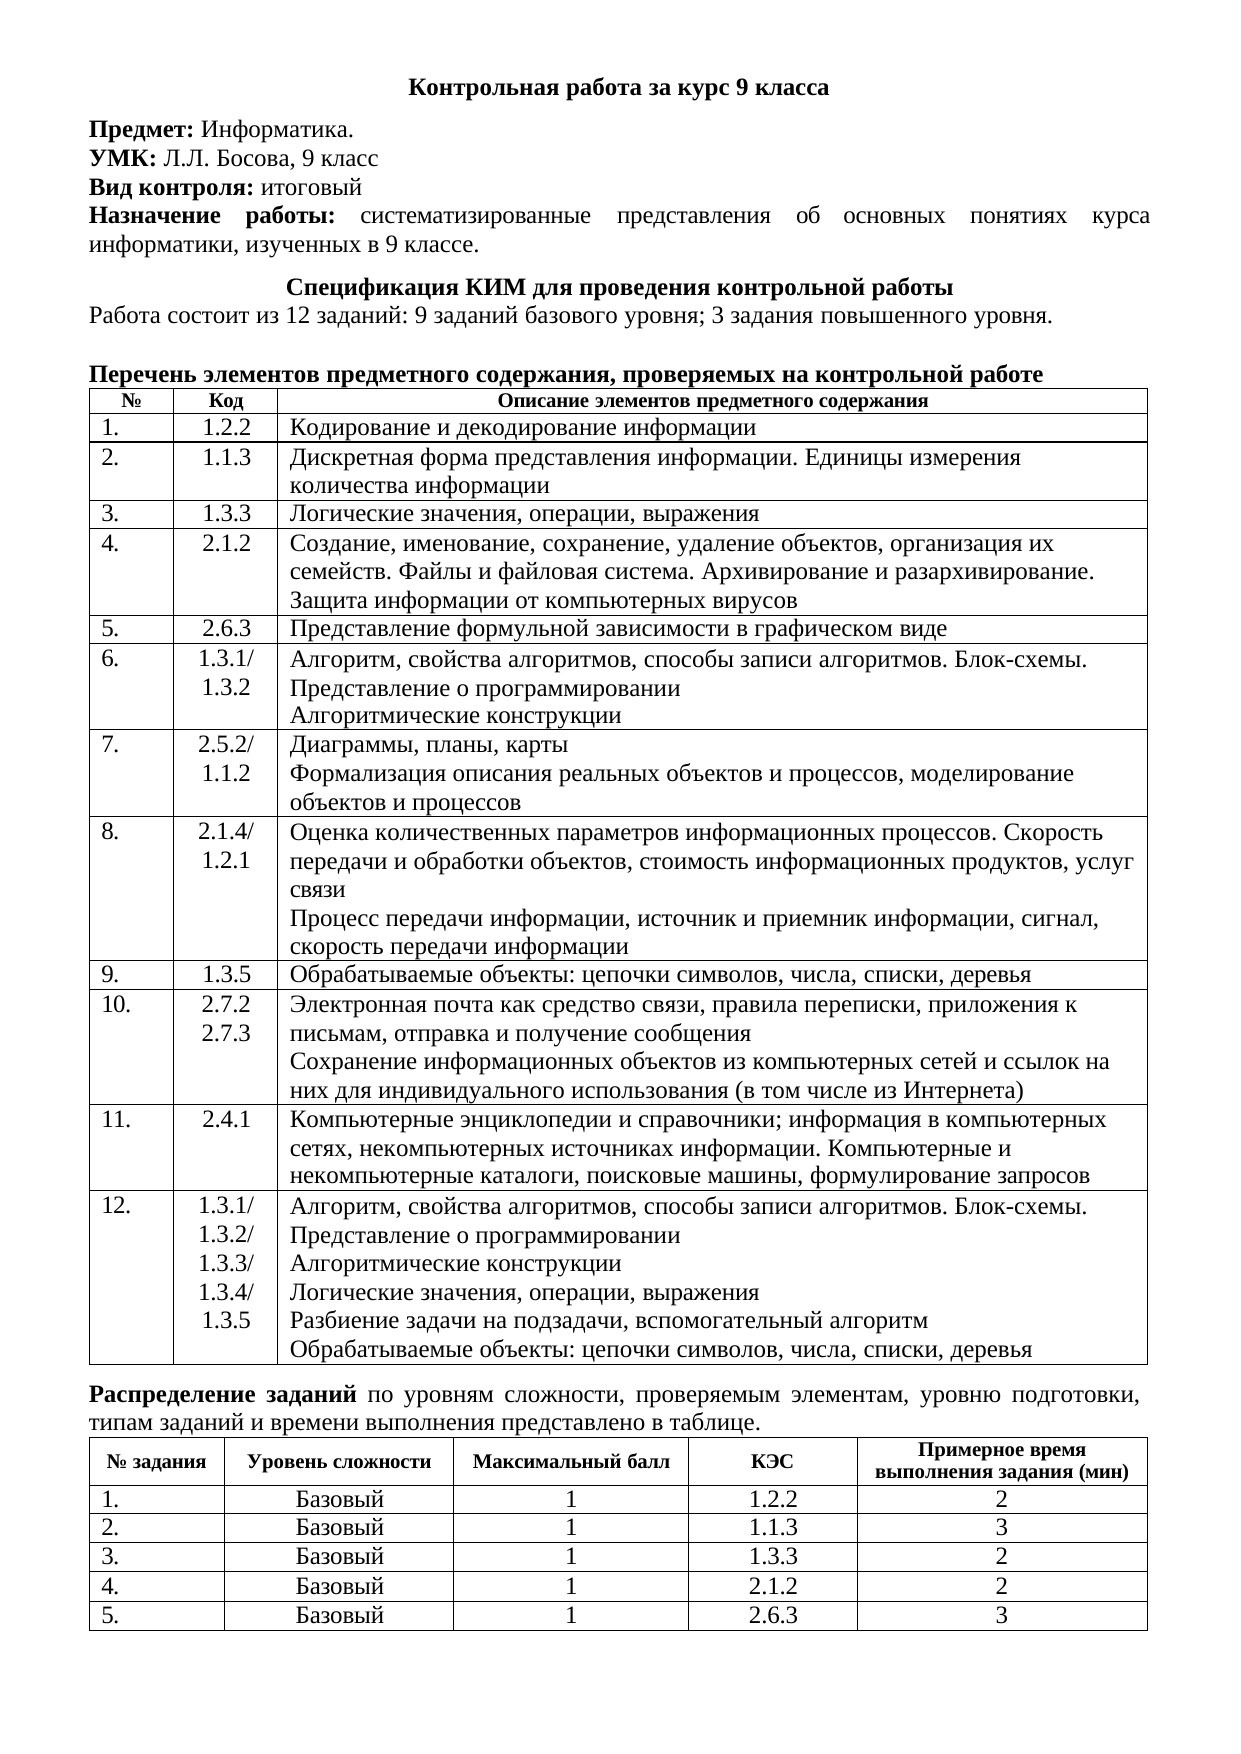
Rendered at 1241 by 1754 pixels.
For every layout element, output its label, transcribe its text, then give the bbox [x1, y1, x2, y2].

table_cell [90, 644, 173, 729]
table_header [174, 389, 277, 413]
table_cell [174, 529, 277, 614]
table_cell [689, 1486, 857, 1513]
subtitle Спецификация КИМ для проведения контрольной работы [286, 272, 1181, 301]
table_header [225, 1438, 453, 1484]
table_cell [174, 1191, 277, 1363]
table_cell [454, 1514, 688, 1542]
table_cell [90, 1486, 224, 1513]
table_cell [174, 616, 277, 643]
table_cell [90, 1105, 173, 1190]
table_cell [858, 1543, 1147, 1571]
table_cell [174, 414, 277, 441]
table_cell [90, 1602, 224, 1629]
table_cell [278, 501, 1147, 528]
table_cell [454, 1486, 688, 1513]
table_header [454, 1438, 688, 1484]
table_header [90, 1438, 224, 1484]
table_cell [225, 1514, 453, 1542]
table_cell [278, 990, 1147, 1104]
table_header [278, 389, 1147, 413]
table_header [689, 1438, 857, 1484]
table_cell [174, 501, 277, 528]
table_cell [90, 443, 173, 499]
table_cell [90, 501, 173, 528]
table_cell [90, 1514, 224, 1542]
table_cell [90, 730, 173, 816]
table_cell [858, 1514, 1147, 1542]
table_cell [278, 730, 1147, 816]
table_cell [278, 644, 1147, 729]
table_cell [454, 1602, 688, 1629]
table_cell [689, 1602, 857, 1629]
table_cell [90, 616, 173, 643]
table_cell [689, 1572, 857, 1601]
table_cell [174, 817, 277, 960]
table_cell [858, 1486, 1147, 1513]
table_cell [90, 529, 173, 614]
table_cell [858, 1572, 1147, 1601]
text Назначение работы: систематизированные представления об основных понятиях курса информатики, изученных в 9 классе. [88, 201, 1151, 258]
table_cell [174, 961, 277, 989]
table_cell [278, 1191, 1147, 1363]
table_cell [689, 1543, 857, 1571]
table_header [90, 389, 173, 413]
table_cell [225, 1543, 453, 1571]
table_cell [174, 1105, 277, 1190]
text Работа состоит из 12 заданий: 9 заданий базового уровня; 3 задания повышенного уровня. [88, 301, 1181, 329]
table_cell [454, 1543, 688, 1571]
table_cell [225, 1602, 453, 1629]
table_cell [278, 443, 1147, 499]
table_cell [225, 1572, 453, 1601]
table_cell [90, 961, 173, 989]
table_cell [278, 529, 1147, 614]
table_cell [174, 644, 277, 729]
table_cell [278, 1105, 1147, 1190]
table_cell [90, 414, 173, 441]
text Предмет: Информатика. УМК: Л.Л. Босова, 9 класс Вид контроля: итоговый [88, 114, 412, 201]
text Контрольная работа за курс 9 класса [408, 72, 1181, 101]
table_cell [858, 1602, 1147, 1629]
subtitle Перечень элементов предметного содержания, проверяемых на контрольной работе [88, 359, 1181, 388]
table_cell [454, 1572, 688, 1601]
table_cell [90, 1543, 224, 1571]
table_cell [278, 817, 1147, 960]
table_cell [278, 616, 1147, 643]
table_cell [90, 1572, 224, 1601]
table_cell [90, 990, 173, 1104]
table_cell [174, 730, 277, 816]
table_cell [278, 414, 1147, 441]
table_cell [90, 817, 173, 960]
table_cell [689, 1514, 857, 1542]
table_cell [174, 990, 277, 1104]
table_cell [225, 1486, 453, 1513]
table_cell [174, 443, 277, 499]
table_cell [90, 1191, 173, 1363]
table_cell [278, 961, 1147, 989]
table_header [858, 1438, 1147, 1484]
text Распределение заданий по уровням сложности, проверяемым элементам, уровню подготовки, типам заданий и времени выполнения представлено в таблице. [88, 1379, 1181, 1436]
